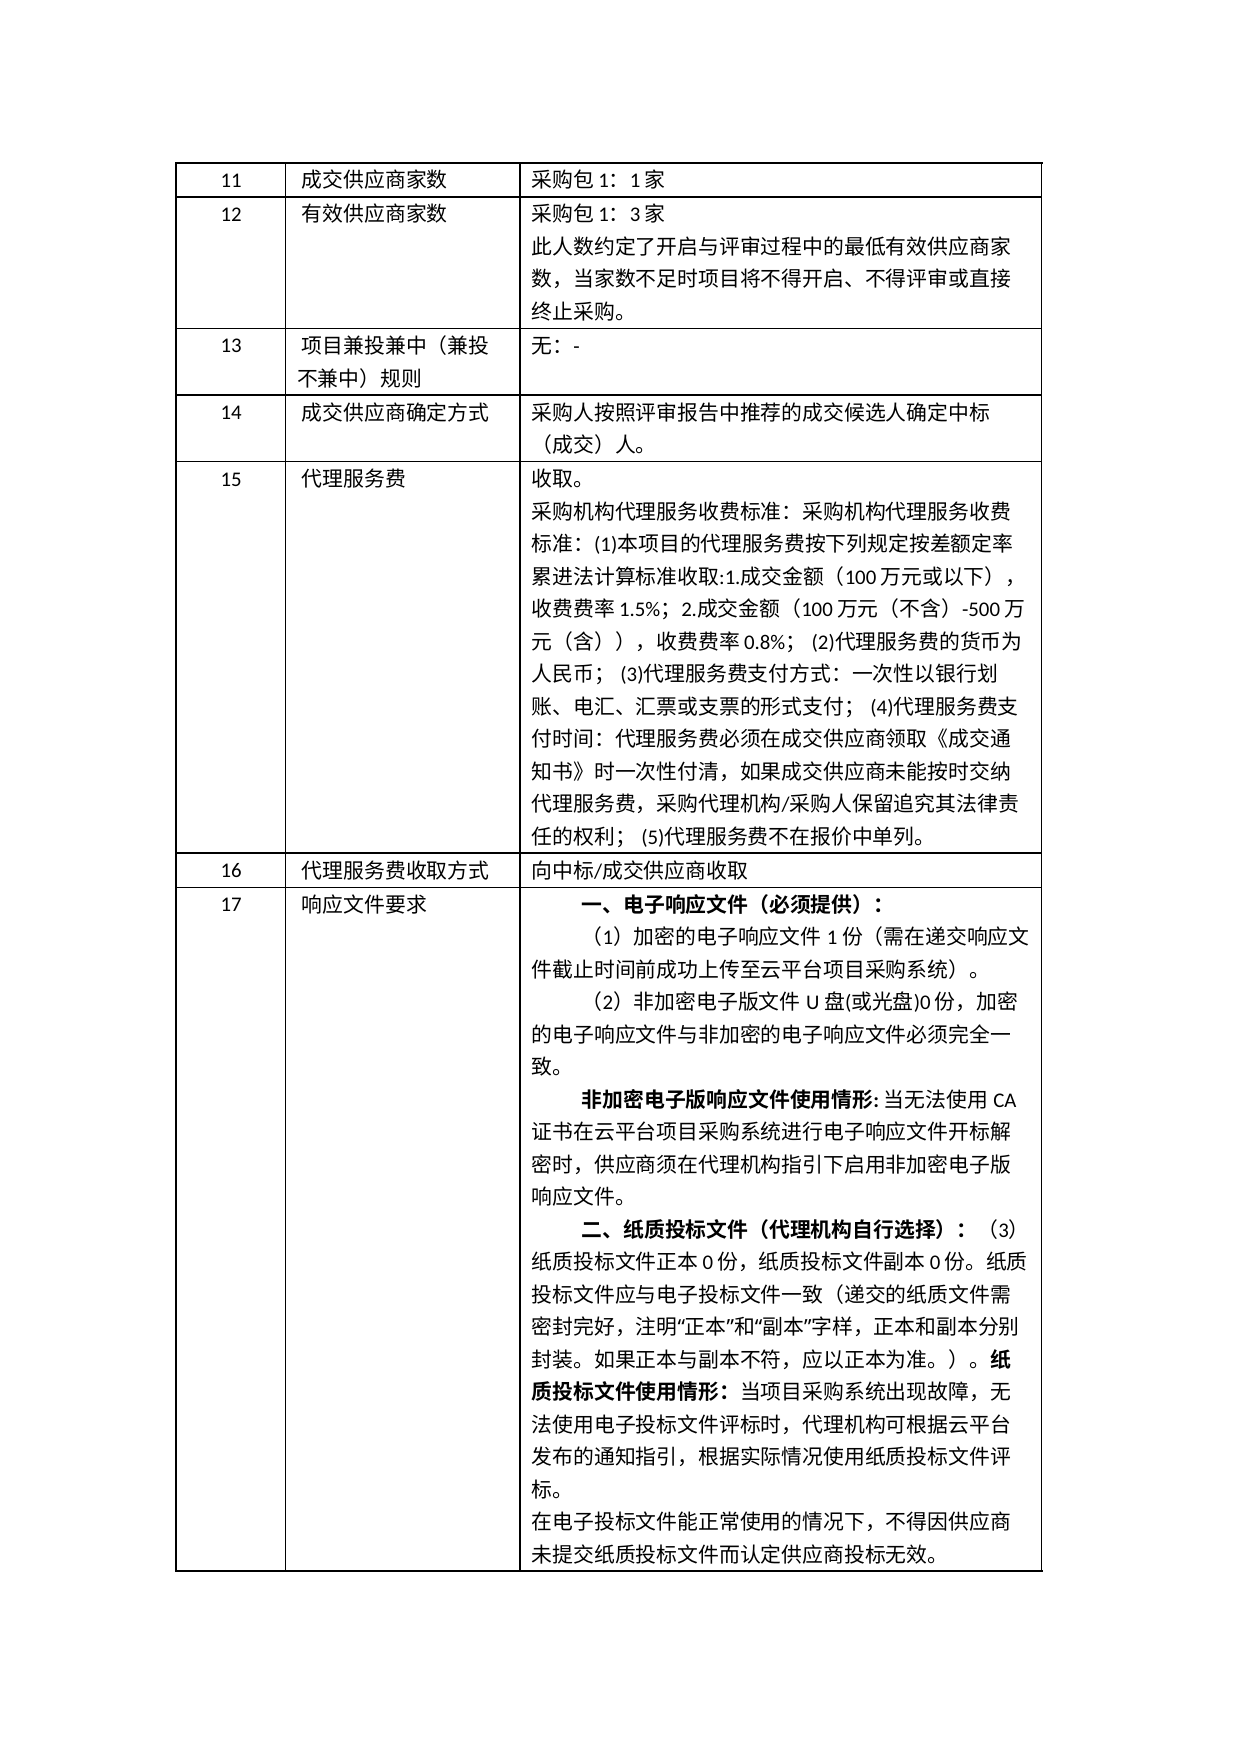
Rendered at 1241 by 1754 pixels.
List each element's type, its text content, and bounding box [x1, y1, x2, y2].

table_cell 16 [177, 854, 285, 886]
table_cell 采购包1：3家 此人数约定了开启与评审过程中的最低有效供应商家数，当家数不足时项目将不得开启、不得评审或直接终止采购。 [521, 198, 1041, 328]
table_cell 一、电子响应文件（必须提供）： （1）加密的电子响应文件 1 份（需在递交响应文件截止时间前成功上传至云平台项目采购系统）。 （2）非加密电子版文件 U 盘(或光盘)0份，加密的电子响应文件与非加密的电子响应文件必须完全一致。 非加密电子版响应文件使用情形: 当无法使用 CA 证书在云平台项目采购系统进行电子响应文件开标解密时，供应商须在代理机构指引下启用非加密电子版响应文件。 二、纸质投标文件（代理机构自行选择）：（3）纸质投标文件正本0份，纸质投标文件副本0份。纸质投标文件应与电子投标文件一致（递交的纸质文件需密封完好，注明“正本”和“副本”字样，正本和副本分别封装。如果正本与副本不符，应以正本为准。）。纸质投标文件使用情形：当项目采购系统出现故障，无法使用电子投标文件评标时，代理机构可根据云平台发布的通知指引，根据实际情况使用纸质投标文件评标。 在电子投标文件能正常使用的情况下，不得因供应商未提交纸质投标文件而认定供应商投标无效。 [521, 888, 1041, 1570]
table_cell 17 [177, 888, 285, 1570]
table_cell 15 [177, 462, 285, 852]
table_cell 采购包1：1家 [521, 164, 1041, 196]
table_cell 12 [177, 198, 285, 328]
table_cell 无：- [521, 329, 1041, 394]
table_cell 成交供应商家数 [286, 164, 519, 196]
table_cell 成交供应商确定方式 [286, 396, 519, 461]
table_cell 13 [177, 329, 285, 394]
table_cell 向中标/成交供应商收取 [521, 854, 1041, 886]
table_cell 收取。 采购机构代理服务收费标准：采购机构代理服务收费标准：(1)本项目的代理服务费按下列规定按差额定率累进法计算标准收取:1.成交金额（100万元或以下），收费费率1.5%；2.成交金额（100万元（不含）-500万元（含）），收费费率0.8%； (2)代理服务费的货币为人民币； (3)代理服务费支付方式：一次性以银行划账、电汇、汇票或支票的形式支付； (4)代理服务费支付时间：代理服务费必须在成交供应商领取《成交通知书》时一次性付清，如果成交供应商未能按时交纳代理服务费，采购代理机构/采购人保留追究其法律责任的权利； (5)代理服务费不在报价中单列。 [521, 462, 1041, 852]
table_cell 响应文件要求 [286, 888, 519, 1570]
table_cell 11 [177, 164, 285, 196]
table_cell 14 [177, 396, 285, 461]
table_cell 代理服务费收取方式 [286, 854, 519, 886]
table_cell 采购人按照评审报告中推荐的成交候选人确定中标（成交）人。 [521, 396, 1041, 461]
table_cell 项目兼投兼中（兼投不兼中）规则 [286, 329, 519, 394]
table_cell 代理服务费 [286, 462, 519, 852]
table_cell 有效供应商家数 [286, 198, 519, 328]
